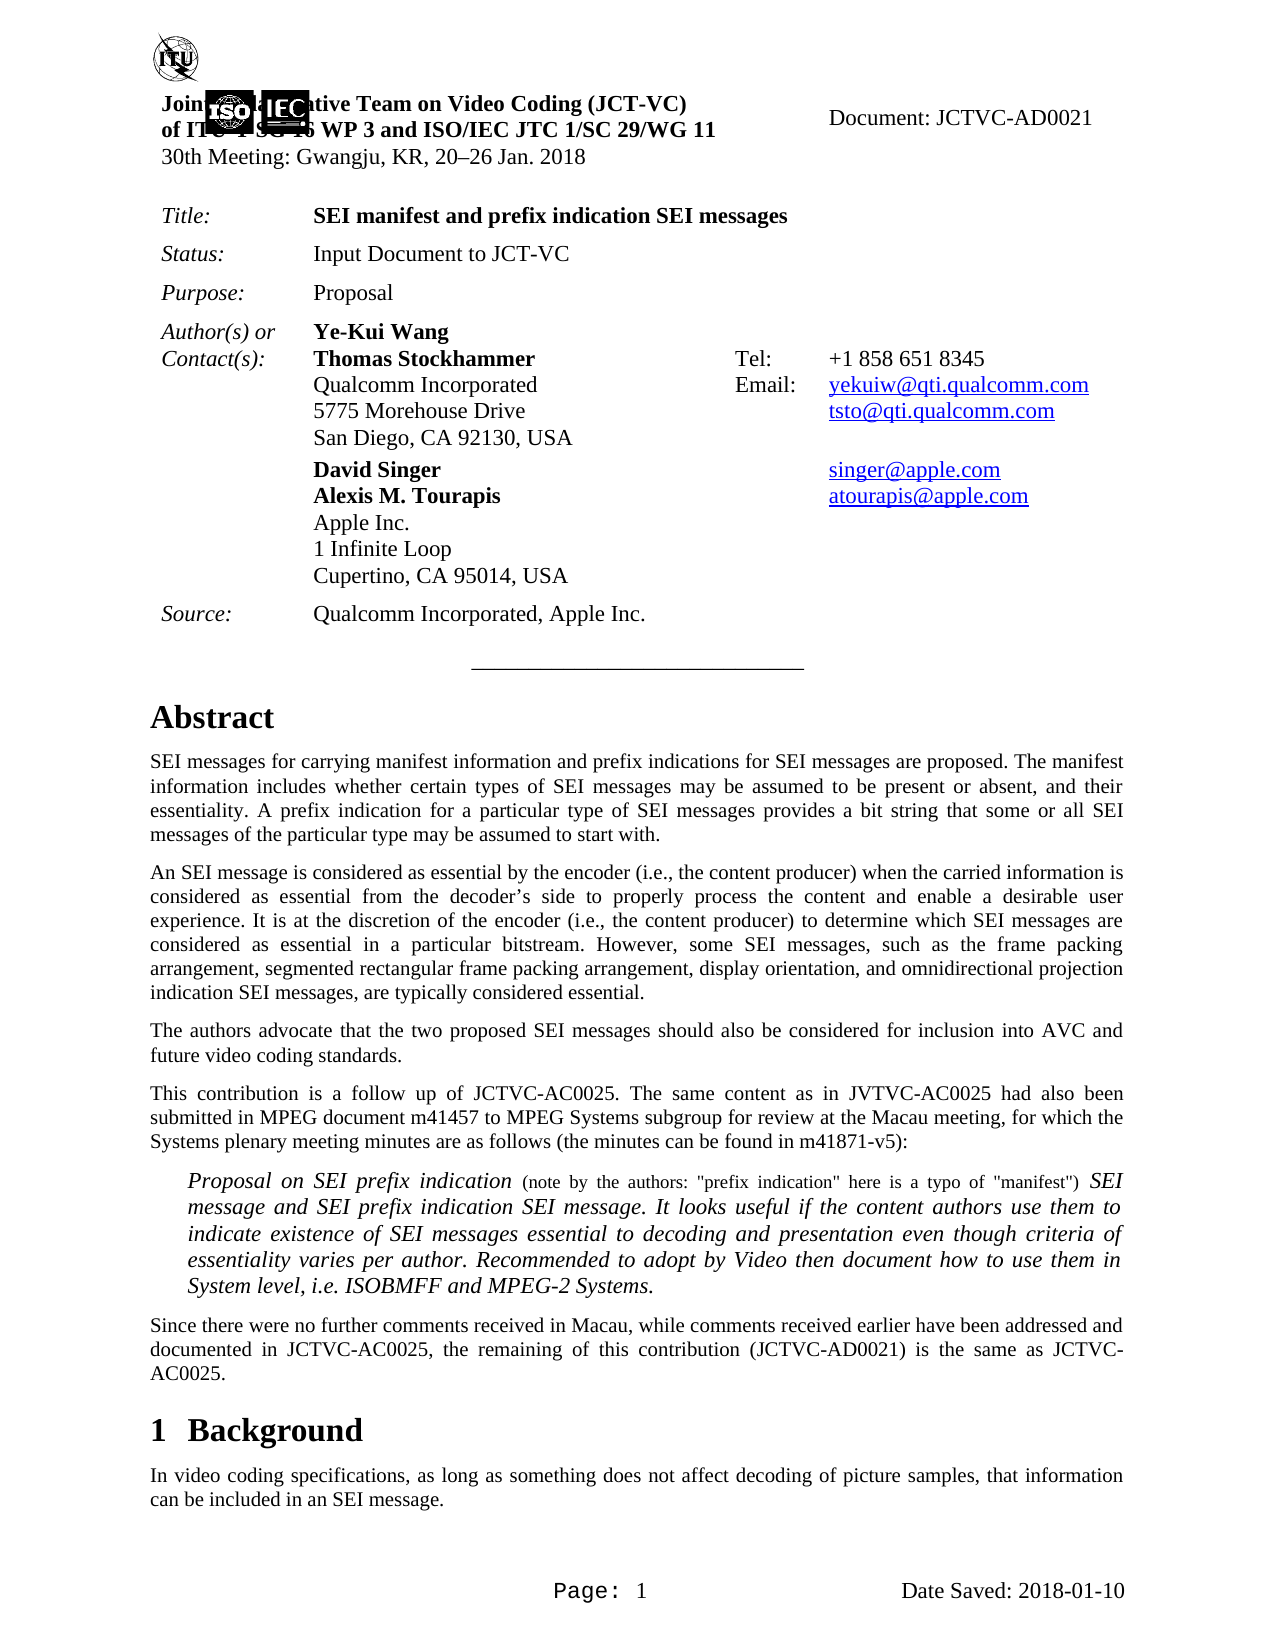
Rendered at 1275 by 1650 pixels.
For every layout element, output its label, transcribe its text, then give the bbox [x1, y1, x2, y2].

text The authors advocate that the two proposed SEI messages should also be considered for inclusion into AVC and future video coding standards. [150, 1018, 1125, 1067]
text Proposal on SEI prefix indication (note by the authors: "prefix indication" here is a typo of "manifest") SEI message and SEI prefix indication SEI message. It looks useful if the content authors use them to indicate existence of SEI messages essential to decoding and presentation even though criteria of essentiality varies per author. Recommended to adopt by Video then document how to use them in System level, i.e. ISOBMFF and MPEG-2 Systems. [187, 1167, 1125, 1299]
table_header SEI manifest and prefix indication SEI messages [302, 195, 1147, 234]
table_cell +1 858 651 8345 yekuiw@qti.qualcomm.com tsto@qti.qualcomm.com singer@apple.com atourapis@apple.com [818, 312, 1147, 594]
table_cell Ye-Kui Wang Thomas Stockhammer Qualcomm Incorporated 5775 Morehouse Drive San Diego, CA 92130, USA David Singer Alexis M. Tourapis Apple Inc. 1 Infinite Loop Cupertino, CA 95014, USA [302, 312, 724, 594]
table_cell Input Document to JCT-VC [302, 234, 1147, 273]
table_cell Status: [150, 234, 302, 273]
table_cell Tel: Email: [724, 312, 817, 594]
table_cell Qualcomm Incorporated, Apple Inc. [302, 594, 1147, 633]
table_cell Purpose: [150, 273, 302, 312]
text Since there were no further comments received in Macau, while comments received earlier have been addressed and documented in JCTVC-AC0025, the remaining of this contribution (JCTVC-AD0021) is the same as JCTVC-AC0025. [150, 1313, 1125, 1385]
text In video coding specifications, as long as something does not affect decoding of picture samples, that information can be included in an SEI message. [150, 1463, 1125, 1511]
table_header Joint Collaborative Team on Video Coding (JCT-VC) of ITU-T SG 16 WP 3 and ISO/IEC JTC 1/SC 29/WG 11 30th Meeting: Gwangju, KR, 20–26 Jan. 2018 [150, 90, 817, 169]
table_cell Proposal [302, 273, 1147, 312]
text This contribution is a follow up of JCTVC-AC0025. The same content as in JVTVC-AC0025 had also been submitted in MPEG document m41457 to MPEG Systems subgroup for review at the Macau meeting, for which the Systems plenary meeting minutes are as follows (the minutes can be found in m41871-v5): [150, 1081, 1125, 1153]
picture [205, 90, 254, 134]
text SEI messages for carrying manifest information and prefix indications for SEI messages are proposed. The manifest information includes whether certain types of SEI messages may be assumed to be present or absent, and their essentiality. A prefix indication for a particular type of SEI messages provides a bit string that some or all SEI messages of the particular type may be assumed to start with. [150, 749, 1125, 846]
picture [261, 90, 310, 134]
subtitle Background [150, 1410, 1125, 1448]
table_header Title: [150, 195, 302, 234]
text An SEI message is considered as essential by the encoder (i.e., the content producer) when the carried information is considered as essential from the decoder’s side to properly process the content and enable a desirable user experience. It is at the discretion of the encoder (i.e., the content producer) to determine which SEI messages are considered as essential in a particular bitstream. However, some SEI messages, such as the frame packing arrangement, segmented rectangular frame packing arrangement, display orientation, and omnidirectional projection indication SEI messages, are typically considered essential. [150, 860, 1125, 1004]
subtitle Abstract [150, 697, 1125, 735]
table_header Document: JCTVC-AD0021 [818, 90, 1147, 169]
table_cell Author(s) or Contact(s): [150, 312, 302, 594]
table_cell Source: [150, 594, 302, 633]
text _____________________________ [150, 646, 1125, 672]
